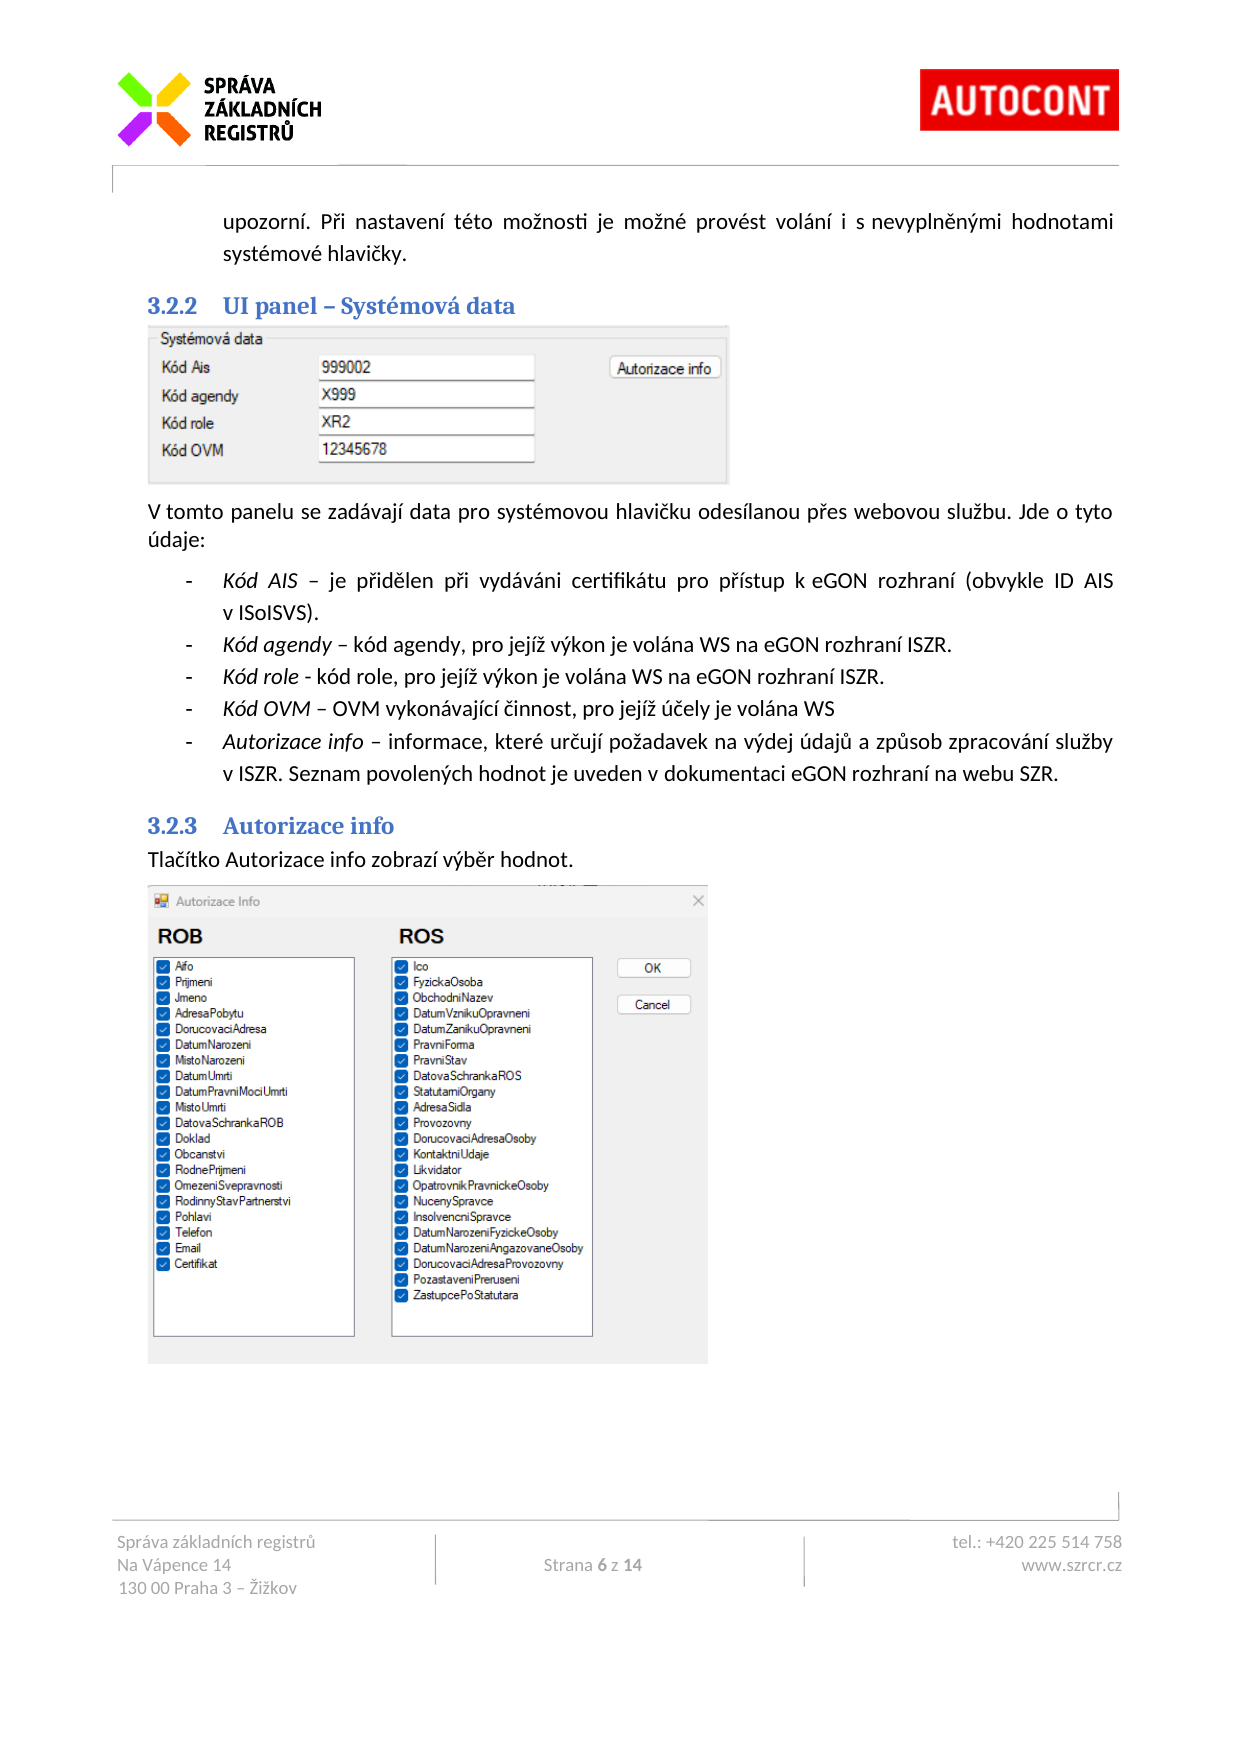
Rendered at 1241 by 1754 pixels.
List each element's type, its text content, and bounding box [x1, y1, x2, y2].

subtitle UI panel – Systémová data [148, 292, 1114, 321]
picture [100, 54, 338, 165]
subtitle Autorizace info [148, 812, 1114, 841]
list Kód OVM – OVM vykonávající činnost, pro jejíž účely je volána WS [185, 694, 1114, 723]
list Kód AIS – je přidělen při vydáváni certifikátu pro přístup k eGON rozhraní (obvykle ID AIS v ISoISVS). [185, 566, 1114, 626]
list Autorizace info – informace, které určují požadavek na výdej údajů a způsob zpracování služby v ISZR. Seznam povolených hodnot je uveden v dokumentaci eGON rozhraní na webu SZR. [185, 727, 1114, 787]
picture [147, 325, 730, 485]
text V tomto panelu se zadávají data pro systémovou hlavičku odesílanou přes webovou službu. Jde o tyto údaje: [148, 497, 1114, 553]
list Kód role - kód role, pro jejíž výkon je volána WS na eGON rozhraní ISZR. [185, 662, 1114, 690]
list Kód agendy – kód agendy, pro jejíž výkon je volána WS na eGON rozhraní ISZR. [185, 630, 1114, 658]
text Tlačítko Autorizace info zobrazí výběr hodnot. [148, 845, 1114, 873]
picture [147, 885, 708, 1364]
